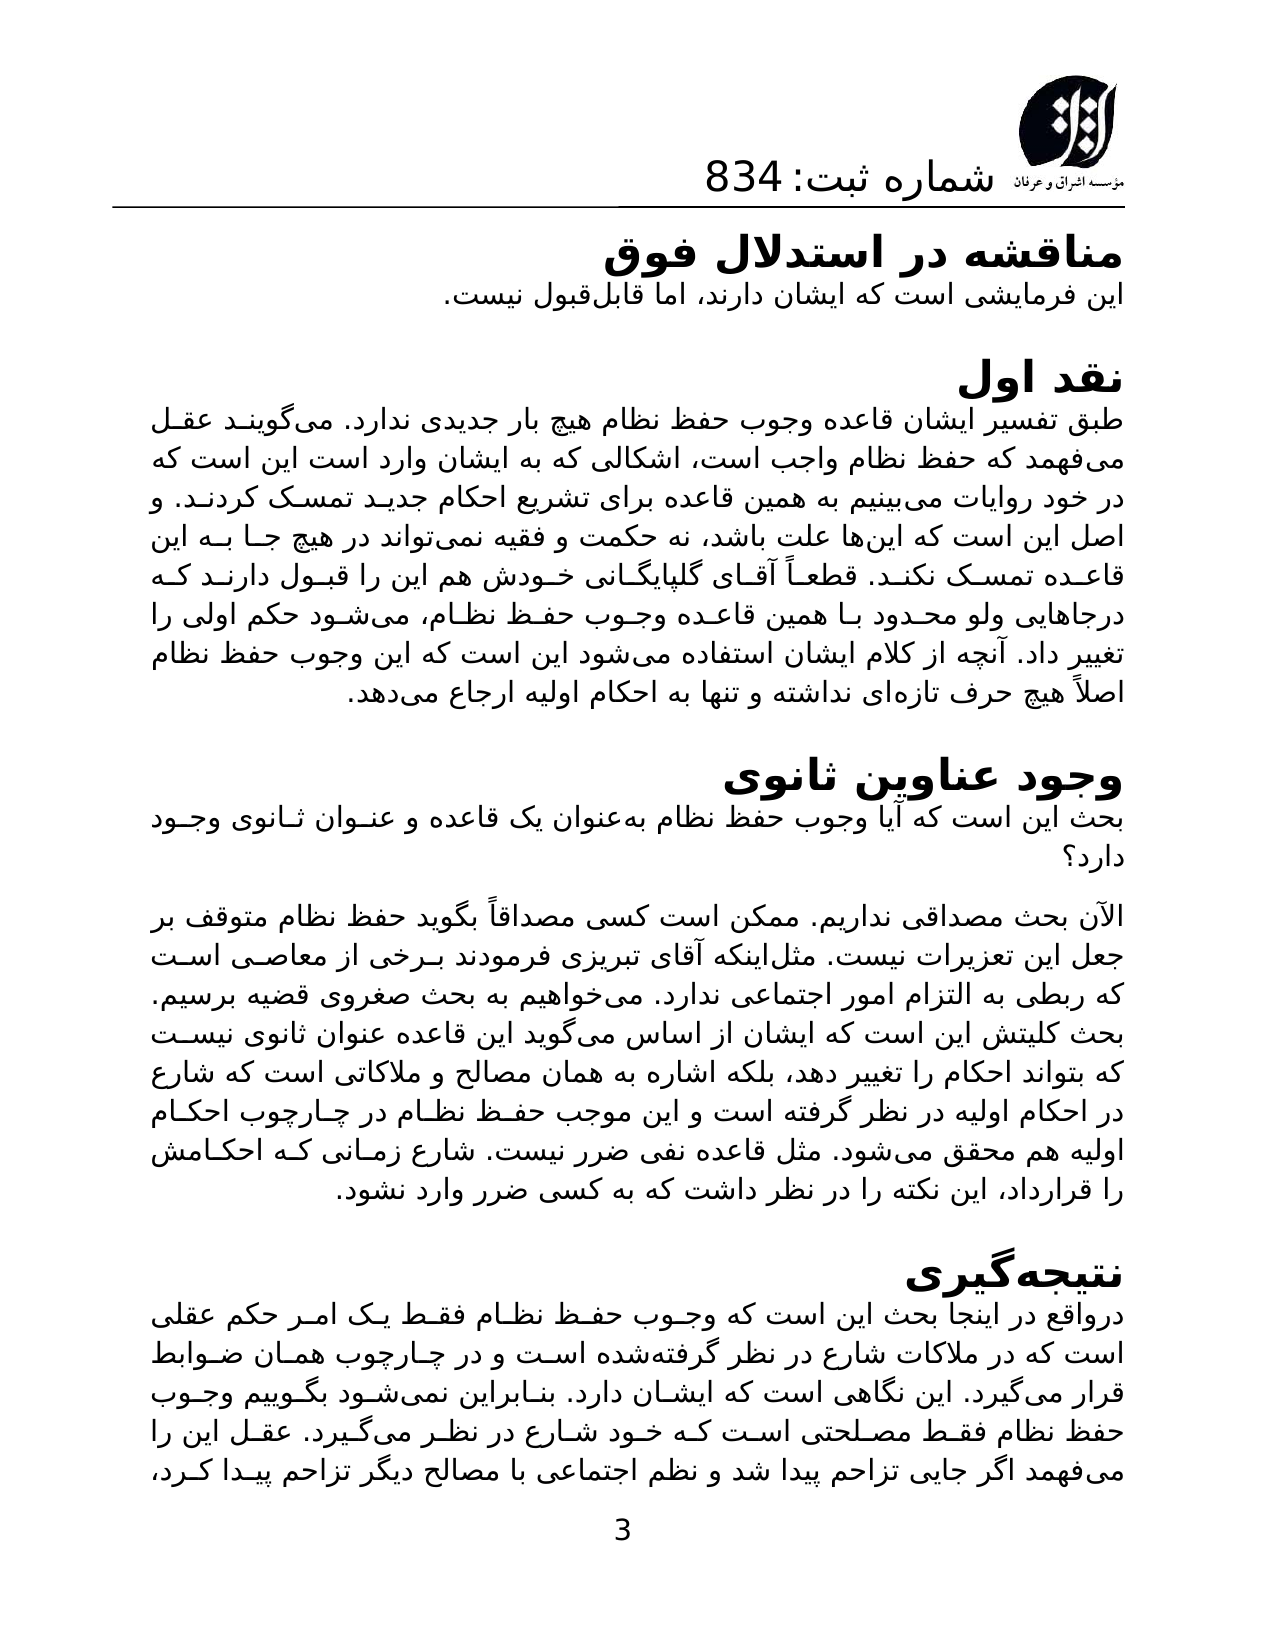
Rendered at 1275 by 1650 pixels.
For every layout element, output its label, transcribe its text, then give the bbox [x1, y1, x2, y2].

subtitle وجود عناوین ثانوی [150, 750, 1125, 801]
picture [1010, 75, 1125, 192]
subtitle نتیجه‌گیری [150, 1247, 1125, 1297]
text این فرمایشی است که ایشان دارند، اما قابل‌قبول نیست. [150, 277, 1125, 311]
text بحث این است که آیا وجوب حفظ نظام به‌عنوان یک قاعده و عنوان ثانوی وجود دارد؟ [150, 801, 1125, 874]
subtitle نقد اول [150, 352, 1125, 403]
text الآن بحث مصداقی نداریم. ممکن است کسی مصداقاً بگوید حفظ نظام متوقف بر جعل این تعزیرات نیست. مثل‌اینکه آقای تبریزی فرمودند برخی از معاصی است که ربطی به التزام امور اجتماعی ندارد. می‌خواهیم به بحث صغروی قضیه برسیم. بحث کلیتش این است که ایشان از اساس می‌گوید این قاعده عنوان ثانوی نیست که بتواند احکام را تغییر دهد، بلکه اشاره به همان مصالح و ملاکاتی است که شارع در احکام اولیه در نظر گرفته است و این موجب حفظ نظام در چارچوب احکام اولیه هم محقق می‌شود. مثل قاعده نفی ضرر نیست. شارع زمانی که احکامش را قرارداد، این نکته را در نظر داشت که به کسی ضرر وارد نشود. [150, 899, 1125, 1206]
subtitle مناقشه در استدلال فوق [150, 226, 1125, 277]
text طبق تفسیر ایشان قاعده وجوب حفظ نظام هیچ بار جدیدی ندارد. می‌گویند عقل می‌فهمد که حفظ نظام واجب است، اشکالی که به ایشان وارد است این است که در خود روایات می‌بینیم به همین قاعده برای تشریع احکام جدید تمسک کردند. و اصل این است که این‌ها علت باشد، نه حکمت و فقیه نمی‌تواند در هیچ جا به این قاعده تمسک نکند. قطعاً آقای گلپایگانی خودش هم این را قبول دارند که درجاهایی ولو محدود با همین قاعده وجوب حفظ نظام، می‌شود حکم اولی را تغییر داد. آنچه از کلام ایشان استفاده می‌شود این است که این وجوب حفظ نظام اصلاً هیچ حرف تازه‌ای نداشته و تنها به احکام اولیه ارجاع می‌دهد. [150, 403, 1125, 709]
